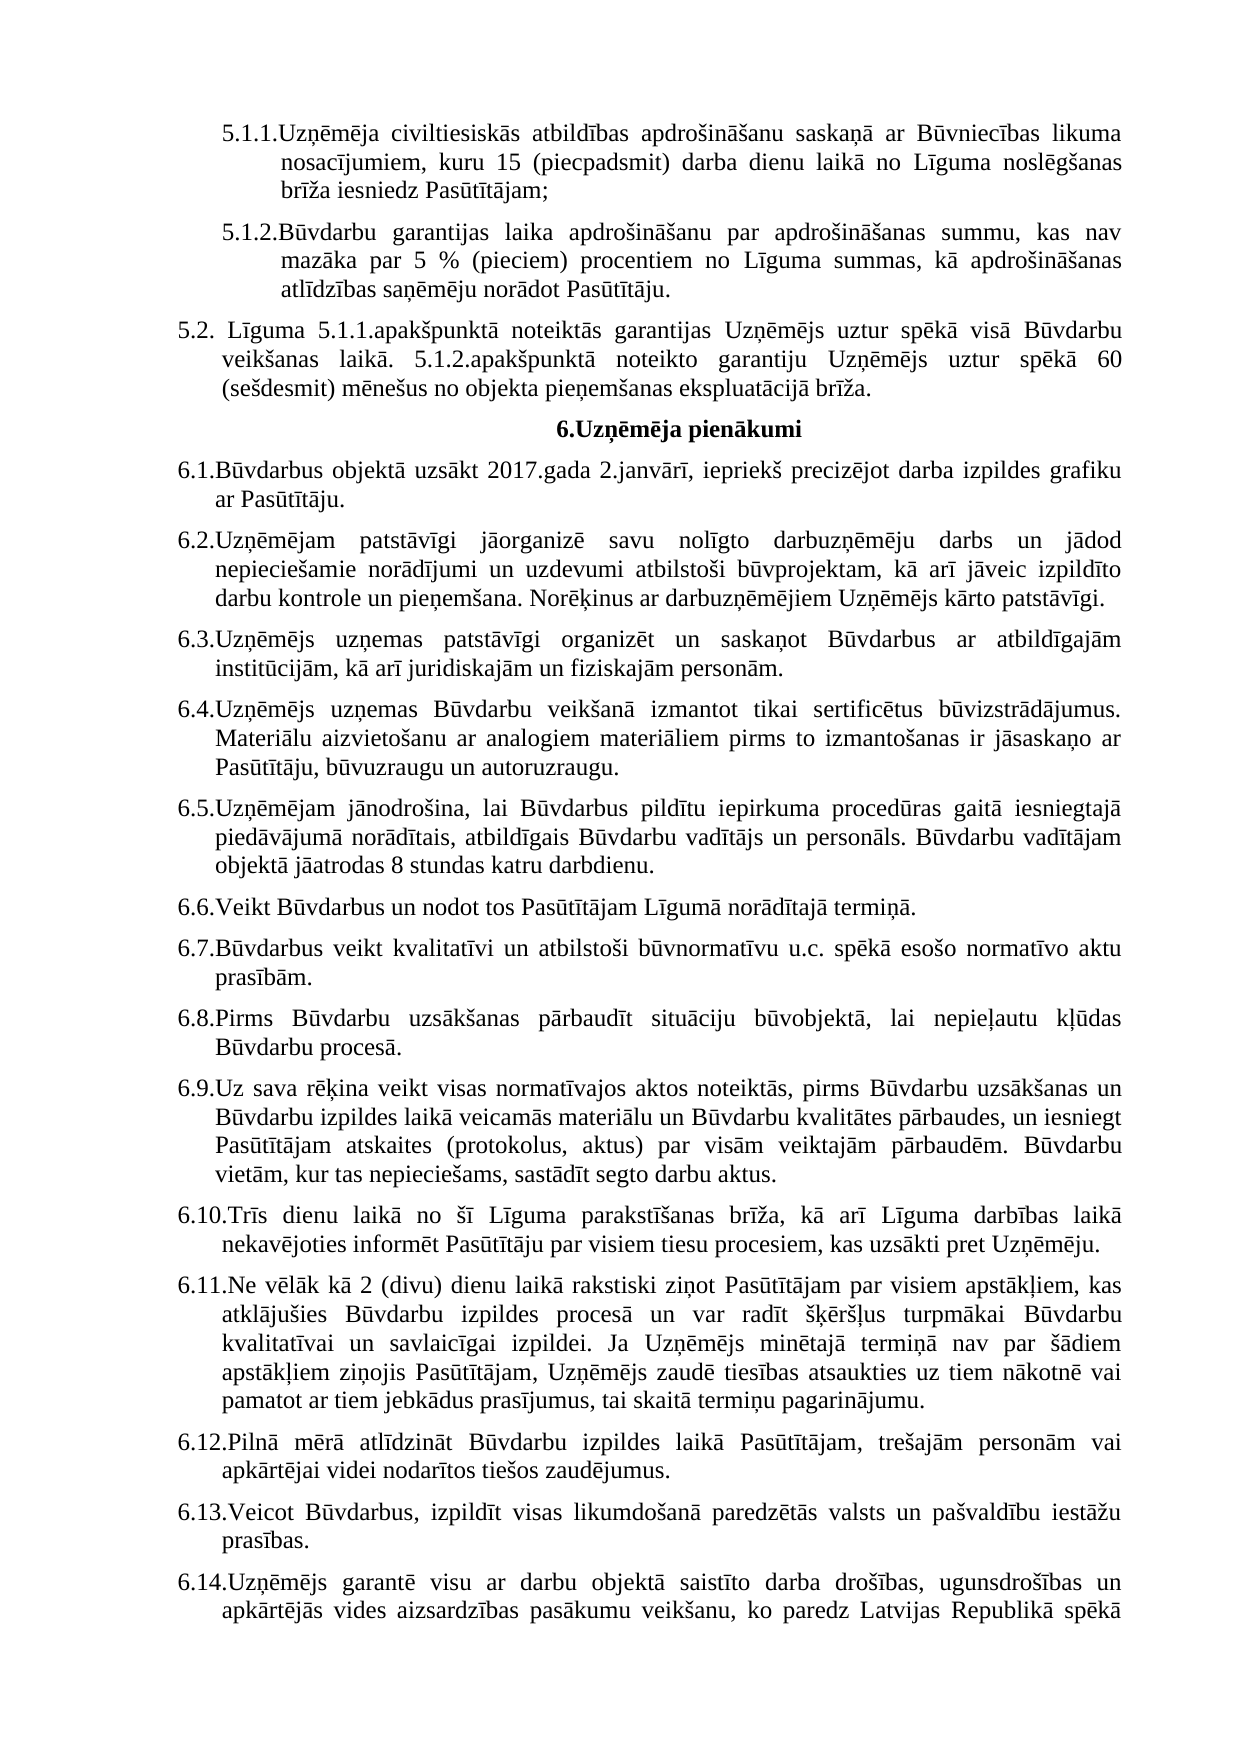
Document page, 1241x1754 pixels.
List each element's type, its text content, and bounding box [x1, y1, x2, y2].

list Uz sava rēķina veikt visas normatīvajos aktos noteiktās, pirms Būvdarbu uzsākšanas un Būvdarbu izpildes laikā veicamās materiālu un Būvdarbu kvalitātes pārbaudes, un iesniegt Pasūtītājam atskaites (protokolus, aktus) par visām veiktajām pārbaudēm. Būvdarbu vietām, kur tas nepieciešams, sastādīt segto darbu aktus. [177, 1073, 1122, 1188]
list Uzņēmējs uzņemas patstāvīgi organizēt un saskaņot Būvdarbus ar atbildīgajām institūcijām, kā arī juridiskajām un fiziskajām personām. [177, 624, 1122, 682]
list Veikt Būvdarbus un nodot tos Pasūtītājam Līgumā norādītajā termiņā. [177, 892, 1122, 921]
list Trīs dienu laikā no šī Līguma parakstīšanas brīža, kā arī Līguma darbības laikā nekavējoties informēt Pasūtītāju par visiem tiesu procesiem, kas uzsākti pret Uzņēmēju. [177, 1201, 1122, 1258]
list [177, 1567, 1122, 1624]
list Būvdarbus veikt kvalitatīvi un atbilstoši būvnormatīvu u.c. spēkā esošo normatīvo aktu prasībām. [177, 933, 1122, 991]
list Uzņēmēja civiltiesiskās atbildības apdrošināšanu saskaņā ar Būvniecības likuma nosacījumiem, kuru 15 (piecpadsmit) darba dienu laikā no Līguma noslēgšanas brīža iesniedz Pasūtītājam; [222, 118, 1122, 204]
text 5.1.2.Būvdarbu garantijas laika apdrošināšanu par apdrošināšanas summu, kas nav mazāka par 5 % (pieciem) procentiem no Līguma summas, kā apdrošināšanas atlīdzības saņēmēju norādot Pasūtītāju. [222, 217, 1122, 303]
list Ne vēlāk kā 2 (divu) dienu laikā rakstiski ziņot Pasūtītājam par visiem apstākļiem, kas atklājušies Būvdarbu izpildes procesā un var radīt šķēršļus turpmākai Būvdarbu kvalitatīvai un savlaicīgai izpildei. Ja Uzņēmējs minētajā termiņā nav par šādiem apstākļiem ziņojis Pasūtītājam, Uzņēmējs zaudē tiesības atsaukties uz tiem nākotnē vai pamatot ar tiem jebkādus prasījumus, tai skaitā termiņu pagarinājumu. [177, 1271, 1122, 1414]
list Pilnā mērā atlīdzināt Būvdarbu izpildes laikā Pasūtītājam, trešajām personām vai apkārtējai videi nodarītos tiešos zaudējumus. [177, 1427, 1122, 1484]
list Uzņēmējam patstāvīgi jāorganizē savu nolīgto darbuzņēmēju darbs un jādod nepieciešamie norādījumi un uzdevumi atbilstoši būvprojektam, kā arī jāveic izpildīto darbu kontrole un pieņemšana. Norēķinus ar darbuzņēmējiem Uzņēmējs kārto patstāvīgi. [177, 526, 1122, 612]
list Uzņēmēja pienākumi [236, 414, 1122, 443]
list Pirms Būvdarbu uzsākšanas pārbaudīt situāciju būvobjektā, lai nepieļautu kļūdas Būvdarbu procesā. [177, 1003, 1122, 1061]
list Būvdarbus objektā uzsākt 2017.gada 2.janvārī, iepriekš precizējot darba izpildes grafiku ar Pasūtītāju. [177, 456, 1122, 513]
list Uzņēmējam jānodrošina, lai Būvdarbus pildītu iepirkuma procedūras gaitā iesniegtajā piedāvājumā norādītais, atbildīgais Būvdarbu vadītājs un personāls. Būvdarbu vadītājam objektā jāatrodas 8 stundas katru darbdienu. [177, 793, 1122, 879]
list Veicot Būvdarbus, izpildīt visas likumdošanā paredzētās valsts un pašvaldību iestāžu prasības. [177, 1497, 1122, 1554]
list Uzņēmējs uzņemas Būvdarbu veikšanā izmantot tikai sertificētus būvizstrādājumus. Materiālu aizvietošanu ar analogiem materiāliem pirms to izmantošanas ir jāsaskaņo ar Pasūtītāju, būvuzraugu un autoruzraugu. [177, 694, 1122, 781]
list Līguma 5.1.1.apakšpunktā noteiktās garantijas Uzņēmējs uztur spēkā visā Būvdarbu veikšanas laikā. 5.1.2.apakšpunktā noteikto garantiju Uzņēmējs uztur spēkā 60 (sešdesmit) mēnešus no objekta pieņemšanas ekspluatācijā brīža. [177, 316, 1122, 402]
